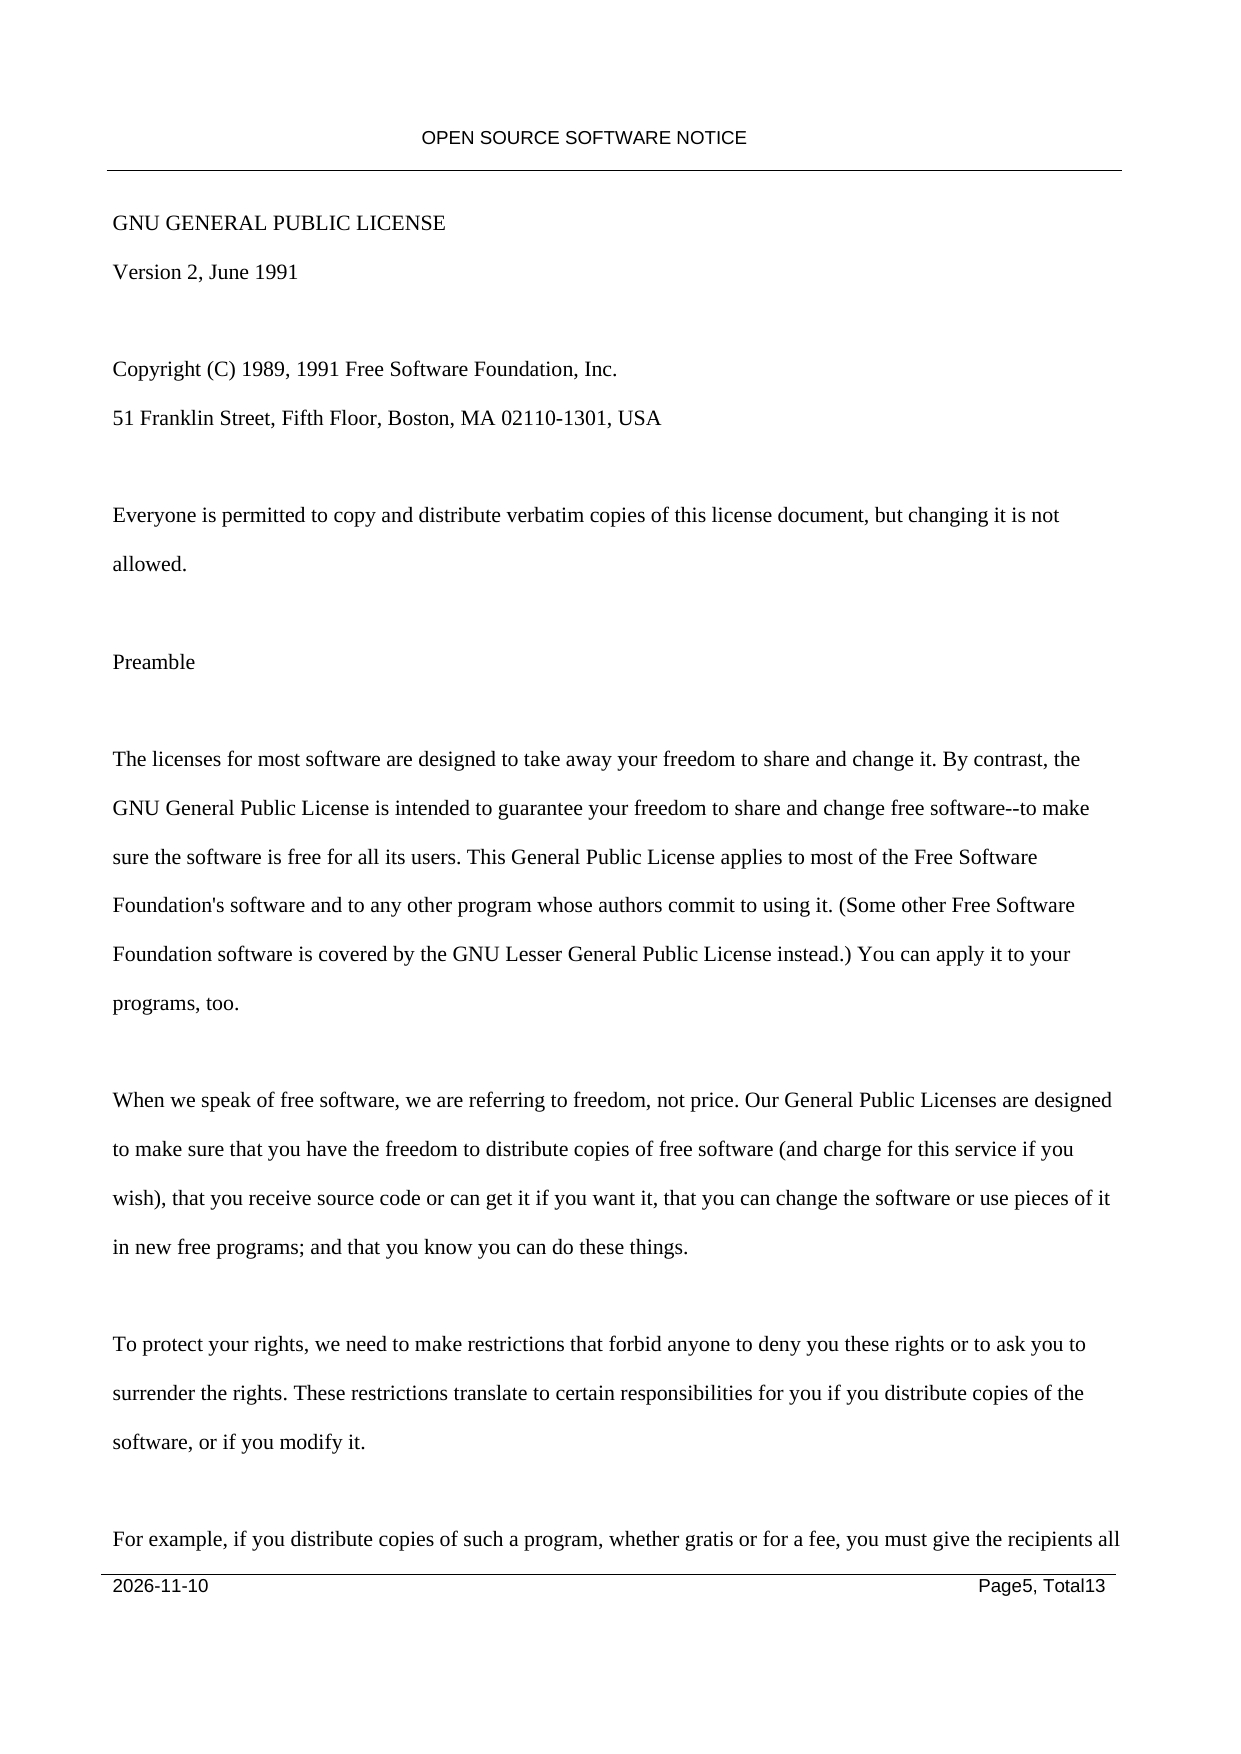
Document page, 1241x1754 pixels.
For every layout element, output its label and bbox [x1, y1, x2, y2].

text [112, 206, 1128, 1555]
